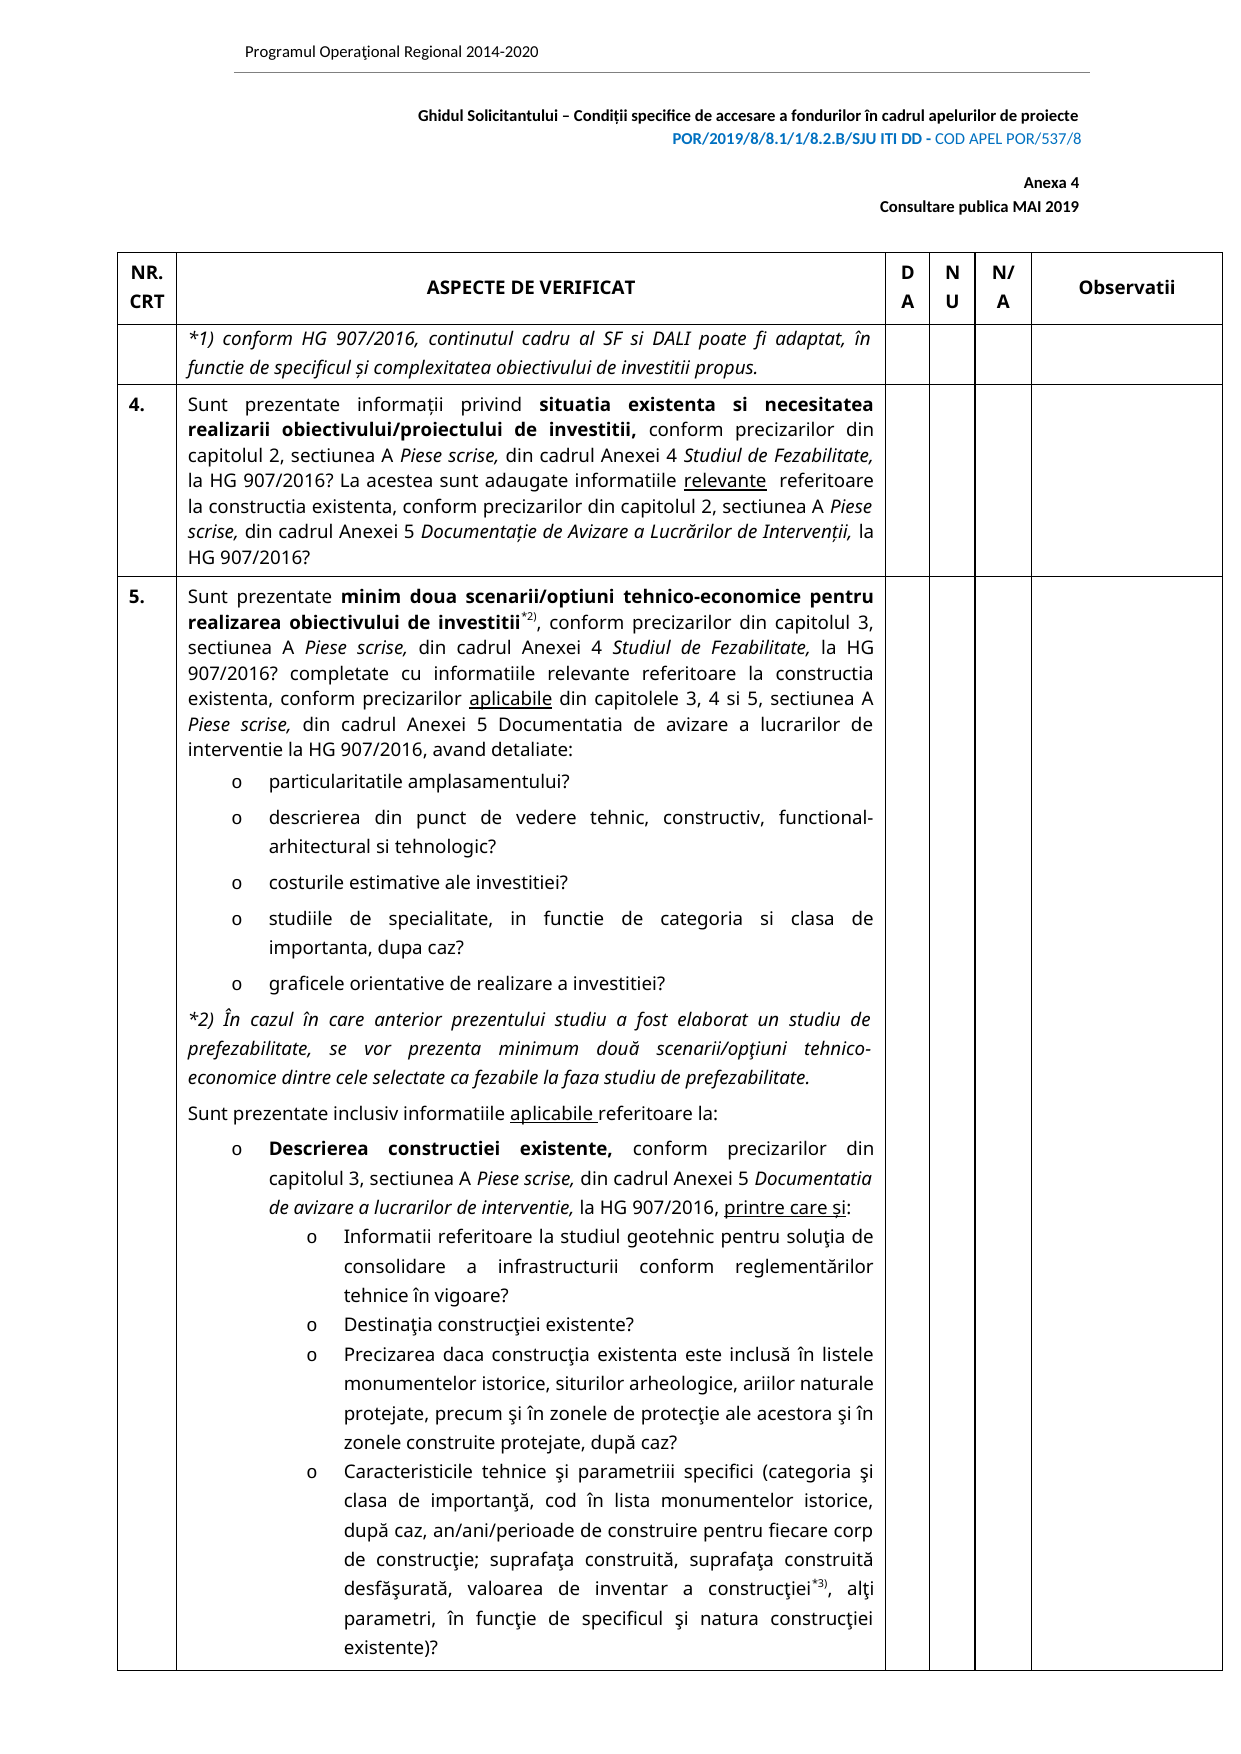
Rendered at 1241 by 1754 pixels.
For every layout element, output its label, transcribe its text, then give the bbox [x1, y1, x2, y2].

table_header DA [886, 253, 929, 324]
table_cell Sunt prezentate informații privind situatia existenta si necesitatea realizarii obiectivului/proiectului de investitii, conform precizarilor din capitolul 2, sectiunea A Piese scrise, din cadrul Anexei 4 Studiul de Fezabilitate, la HG 907/2016? La acestea sunt adaugate informatiile relevante referitoare la constructia existenta, conform precizarilor din capitolul 2, sectiunea A Piese scrise, din cadrul Anexei 5 Documentaţie de Avizare a Lucrărilor de Intervenţii, la HG 907/2016? [177, 385, 885, 576]
table_header N/A [976, 253, 1031, 324]
table_cell [930, 325, 974, 384]
table_cell [886, 325, 929, 384]
table_cell [1032, 325, 1222, 384]
table_cell [886, 385, 929, 576]
table_cell [1032, 577, 1222, 1670]
table_cell [886, 577, 929, 1670]
table_cell [976, 577, 1031, 1670]
table_cell [930, 385, 974, 576]
table_header NU [930, 253, 974, 324]
table_cell [118, 385, 176, 576]
table_header NR. CRT [118, 253, 176, 324]
table_cell [930, 577, 974, 1670]
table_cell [177, 325, 885, 384]
table_cell [976, 385, 1031, 576]
table_cell [1032, 385, 1222, 576]
table_cell [118, 577, 176, 1670]
table_header Observatii [1032, 253, 1222, 324]
table_cell [118, 325, 176, 384]
table_header ASPECTE DE VERIFICAT [177, 253, 885, 324]
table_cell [177, 577, 885, 1670]
table_cell [976, 325, 1031, 384]
